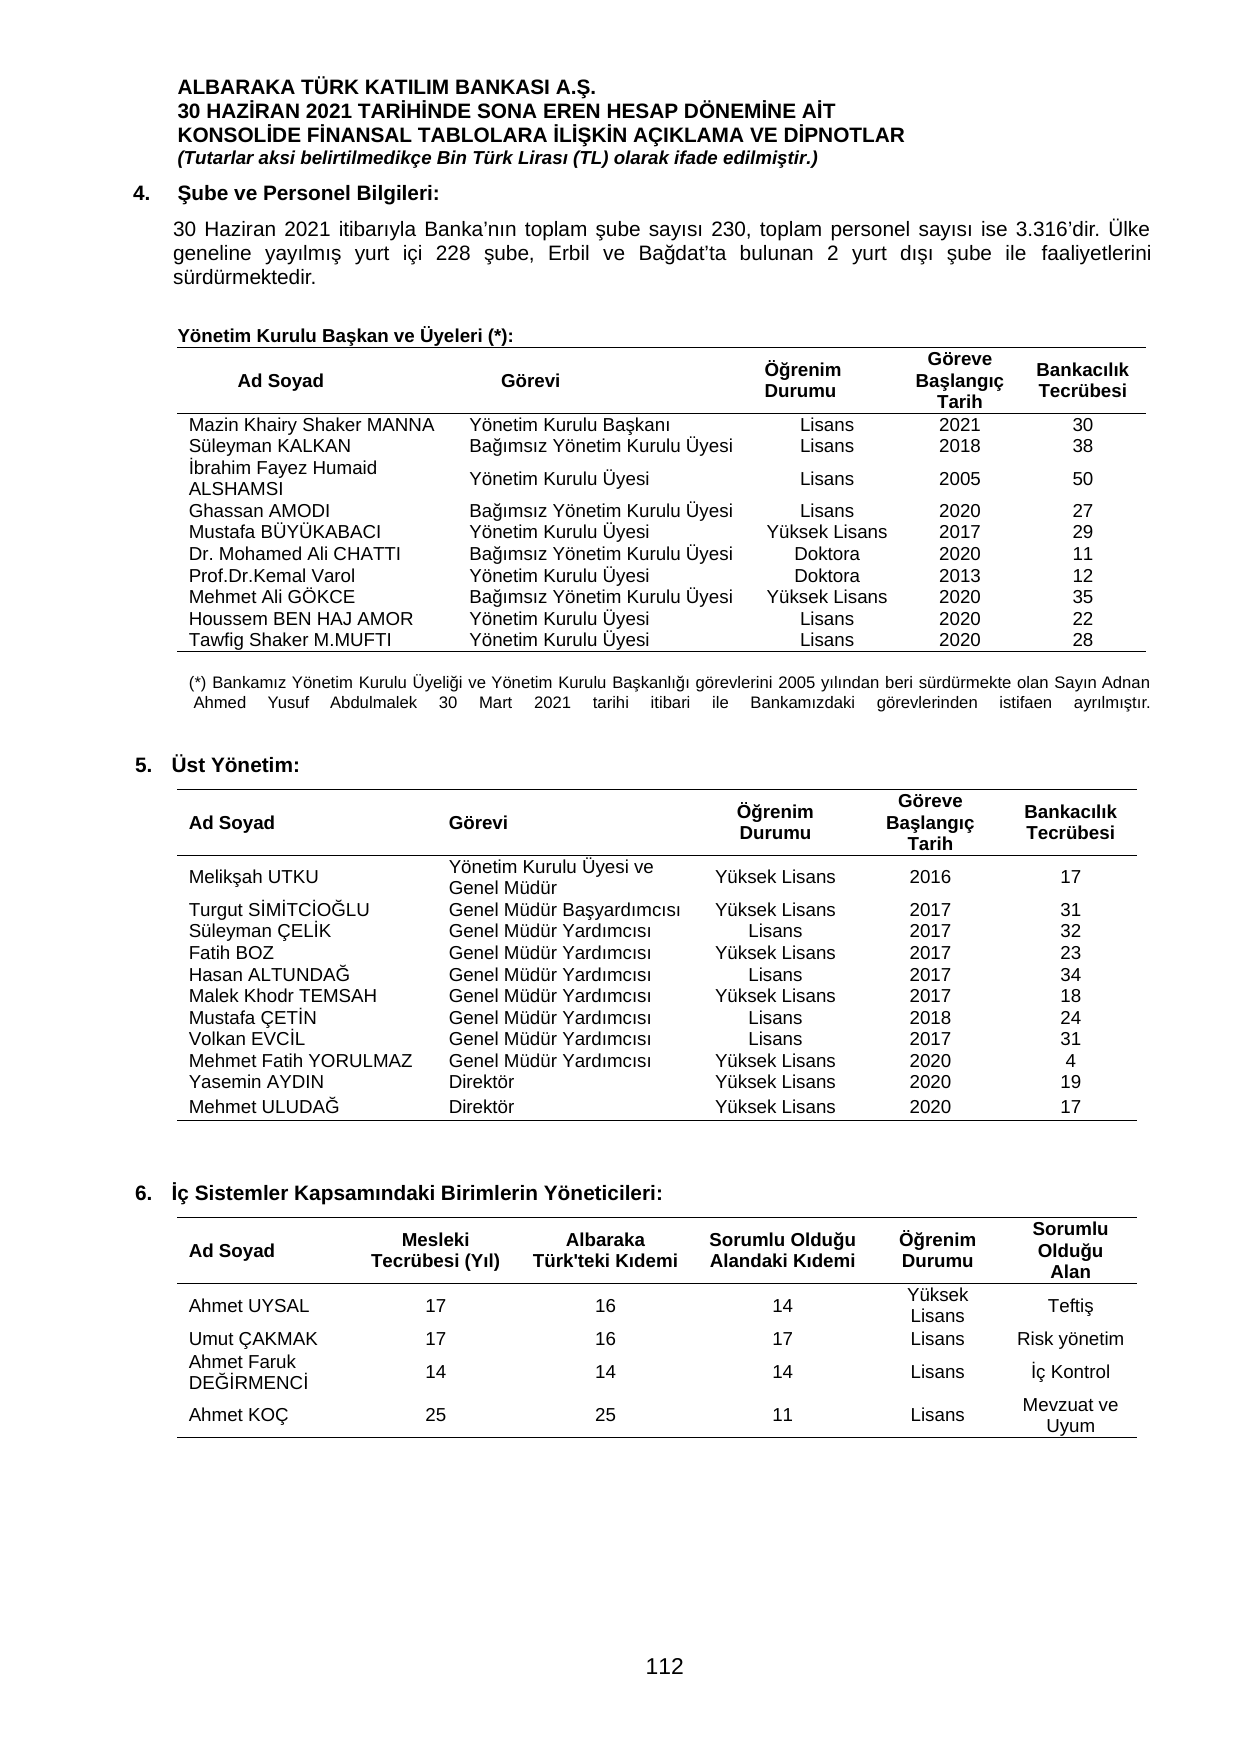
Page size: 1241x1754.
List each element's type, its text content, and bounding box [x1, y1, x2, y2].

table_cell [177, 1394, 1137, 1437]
text Yönetim Kurulu Başkan ve Üyeleri (*): [177, 325, 1152, 347]
text 4. Şube ve Personel Bilgileri: [133, 181, 1152, 205]
list Üst Yönetim: [135, 753, 1152, 777]
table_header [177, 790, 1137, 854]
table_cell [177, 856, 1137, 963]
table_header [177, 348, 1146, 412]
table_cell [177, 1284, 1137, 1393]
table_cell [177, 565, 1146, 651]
text (*) Bankamız Yönetim Kurulu Üyeliği ve Yönetim Kurulu Başkanlığı görevlerini 2005 yılından beri sürdürmekte olan Sayın Adnan Ahmed Yusuf Abdulmalek 30 Mart 2021 tarihi itibari ile Bankamızdaki görevlerinden istifaen ayrılmıştır. [177, 673, 1152, 740]
list İç Sistemler Kapsamındaki Birimlerin Yöneticileri: [135, 1181, 1152, 1205]
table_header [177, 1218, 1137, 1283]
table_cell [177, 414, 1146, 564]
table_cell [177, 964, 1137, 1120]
text 30 Haziran 2021 itibarıyla Banka’nın toplam şube sayısı 230, toplam personel sayısı ise 3.316’dir. Ülke geneline yayılmış yurt içi 228 şube, Erbil ve Bağdat’ta bulunan 2 yurt dışı şube ile faaliyetlerini sürdürmektedir. [173, 217, 1152, 289]
